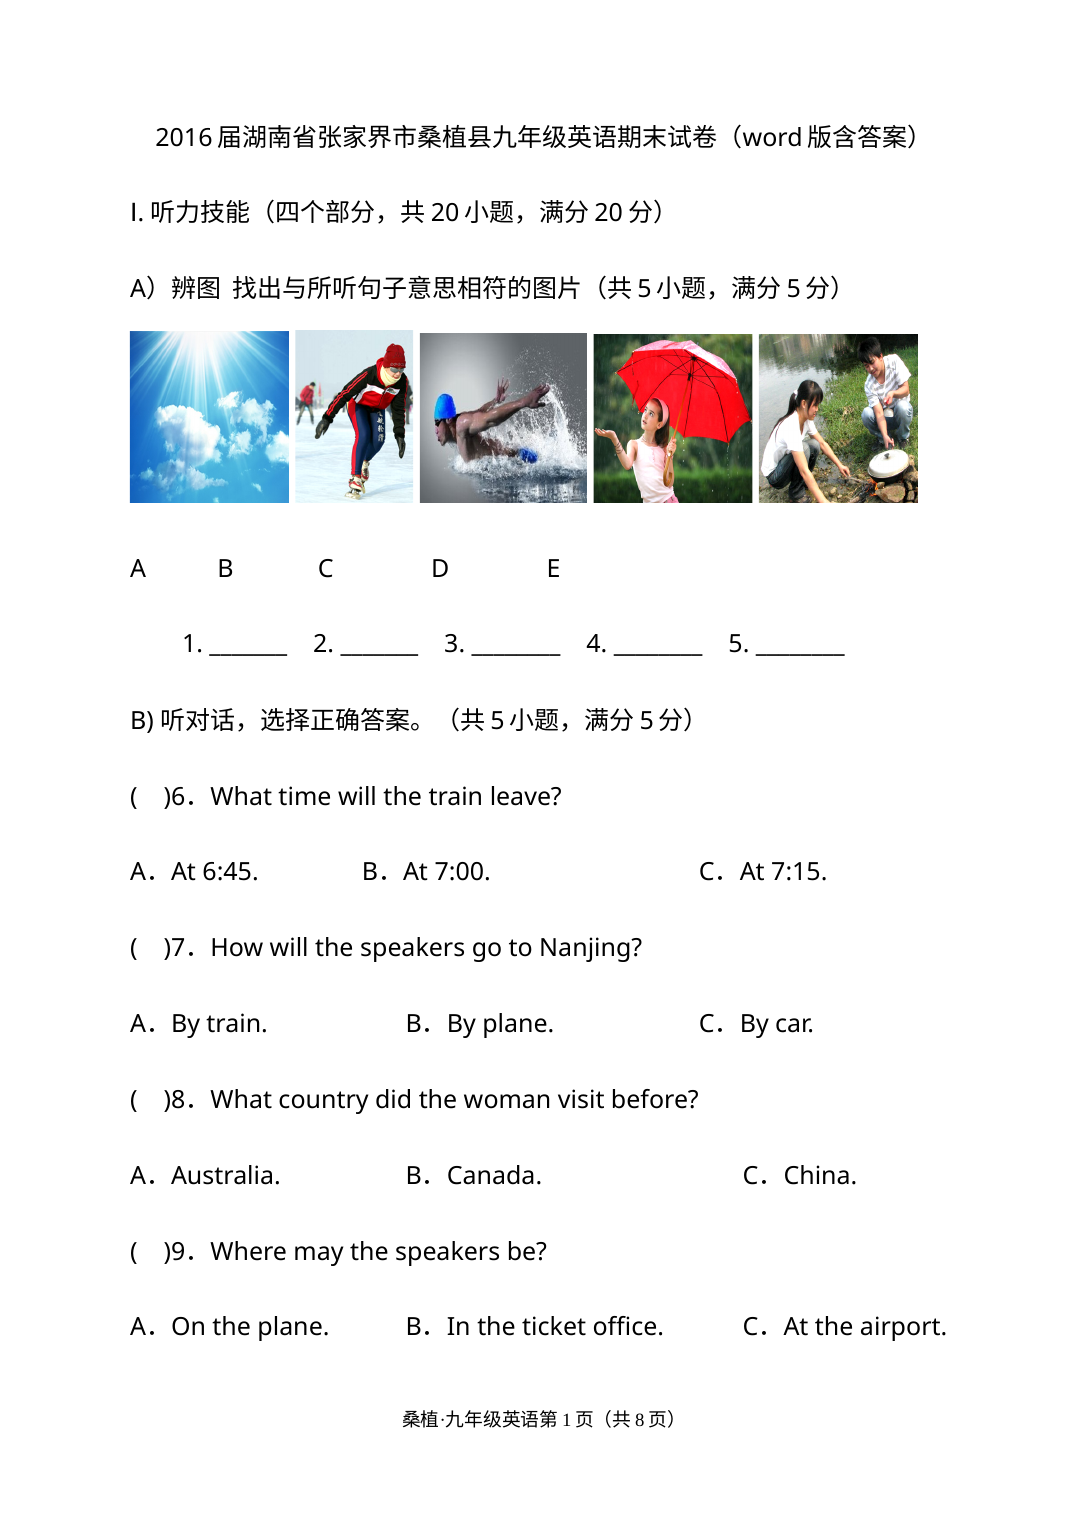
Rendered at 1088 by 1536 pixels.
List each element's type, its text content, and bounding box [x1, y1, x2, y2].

picture [758, 334, 918, 503]
text ( )9．Where may the speakers be? [130, 1217, 958, 1282]
text B) 听对话，选择正确答案。（共5小题，满分5分） [130, 686, 958, 751]
text A．By train. B．By plane. C．By car. [130, 989, 958, 1054]
text ( )8．What country did the woman visit before? [130, 1065, 958, 1130]
text ( )7．How will the speakers go to Nanjing? [130, 913, 958, 978]
picture [593, 334, 753, 503]
text A．At 6:45. B．At 7:00. C．At 7:15. [130, 837, 958, 902]
text Ⅰ. 听力技能（四个部分，共20小题，满分20分） [130, 178, 958, 243]
picture [129, 331, 289, 503]
text A）辨图 找出与所听句子意思相符的图片（共5小题，满分5分） [130, 254, 958, 319]
picture [295, 330, 414, 503]
text A．On the plane. B．In the ticket office. C．At the airport. [130, 1292, 958, 1357]
text ( )6．What time will the train leave? [130, 762, 958, 827]
text 2016届湖南省张家界市桑植县九年级英语期末试卷（word版含答案） [130, 103, 958, 168]
text A．Australia. B．Canada. C．China. [130, 1141, 958, 1206]
picture [419, 333, 587, 503]
text A B C D E [130, 535, 958, 600]
text 1. _______ 2. _______ 3. ________ 4. ________ 5. ________ [130, 611, 958, 676]
